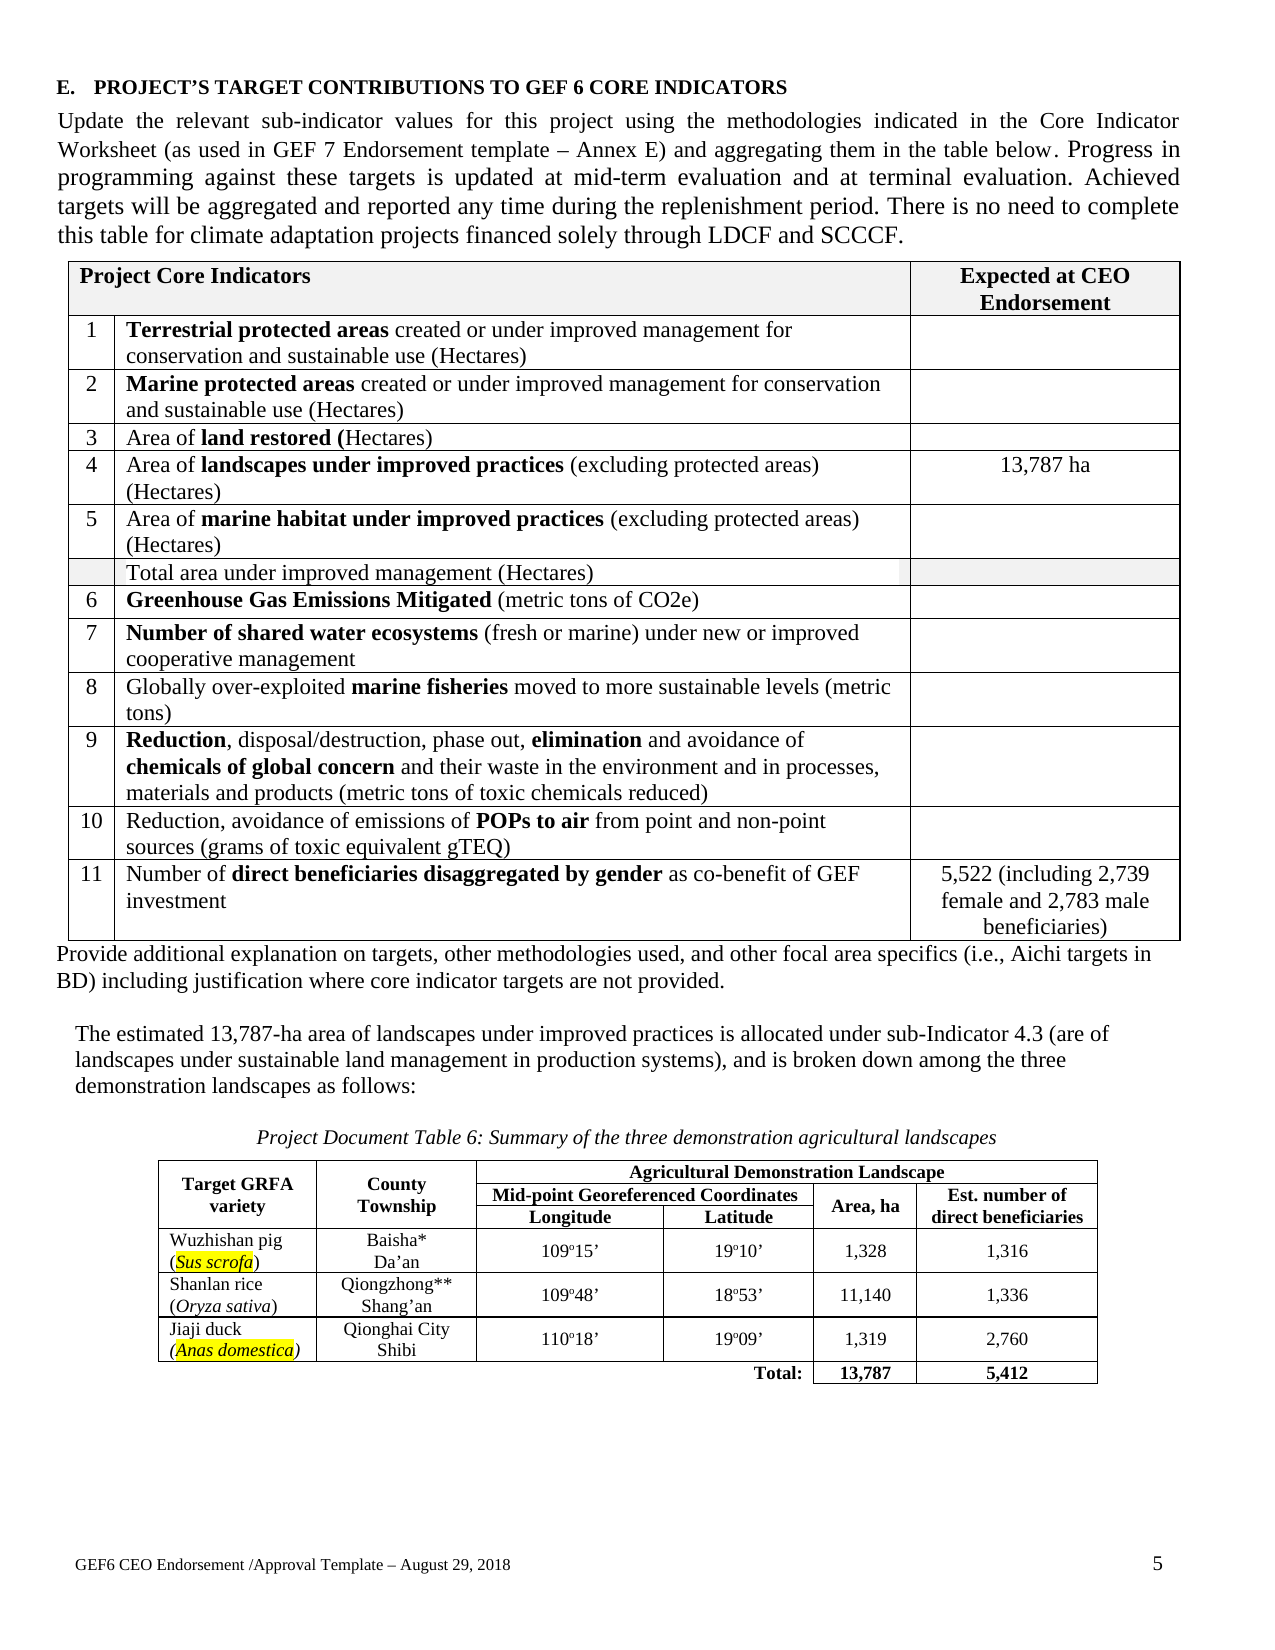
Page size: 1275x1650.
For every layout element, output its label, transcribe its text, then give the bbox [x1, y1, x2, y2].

table_header Target GRFA variety [159, 1161, 316, 1228]
text Update the relevant sub-indicator values for this project using the methodologies indicated in the Core Indicator Worksheet (as used in GEF 7 Endorsement template – Annex E) and aggregating them in the table below. Progress in programming against these targets is updated at mid-term evaluation and at terminal evaluation. Achieved targets will be aggregated and reported any time during the replenishment period. There is no need to complete this table for climate adaptation projects financed solely through LDCF and SCCCF. [57, 107, 1181, 249]
table_cell 1,319 [814, 1318, 916, 1361]
table_cell 18o53’ [664, 1273, 813, 1316]
table_cell 5 [69, 505, 114, 558]
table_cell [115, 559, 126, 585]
table_cell [911, 586, 1179, 618]
table_cell Marine protected areas created or under improved management for conservation and sustainable use (Hectares) [115, 370, 910, 423]
table_cell 13,787 [814, 1362, 916, 1383]
table_header County Township [317, 1161, 476, 1228]
table_cell 1,336 [917, 1273, 1097, 1316]
table_cell 6 [69, 586, 114, 618]
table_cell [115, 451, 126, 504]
table_cell 4 [69, 451, 114, 504]
table_cell 10 [69, 807, 114, 859]
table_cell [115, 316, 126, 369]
table_cell 109o48’ [477, 1273, 663, 1316]
text The estimated 13,787-ha area of landscapes under improved practices is allocated under sub-Indicator 4.3 (are of landscapes under sustainable land management in production systems), and is broken down among the three demonstration landscapes as follows: [75, 1019, 1181, 1099]
table_cell Area, ha [814, 1184, 916, 1228]
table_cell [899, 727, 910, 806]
table_cell [69, 559, 114, 585]
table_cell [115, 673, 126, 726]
table_cell Latitude [664, 1206, 813, 1228]
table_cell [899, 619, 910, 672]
table_cell Shanlan rice (Oryza sativa) [159, 1273, 316, 1316]
table_cell Total: [158, 1362, 813, 1383]
table_cell [911, 727, 1179, 806]
table_cell [911, 424, 1179, 450]
table_cell Mid-point Georeferenced Coordinates [477, 1184, 813, 1205]
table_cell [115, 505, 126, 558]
table_cell Number of direct beneficiaries disaggregated by gender as co-benefit of GEF investment [115, 860, 910, 939]
table_header Project Core Indicators [69, 262, 910, 315]
table_cell 11 [69, 860, 114, 939]
table_cell Est. number of direct beneficiaries [917, 1184, 1097, 1228]
table_cell Baisha* Da’an [317, 1229, 476, 1272]
table_cell Longitude [477, 1206, 663, 1228]
table_cell 3 [69, 424, 114, 450]
table_cell 109o15’ [477, 1229, 663, 1272]
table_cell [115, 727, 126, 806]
table_header Agricultural Demonstration Landscape [477, 1161, 1097, 1183]
table_cell 7 [69, 619, 114, 672]
table_cell 13,787 ha [911, 451, 1179, 504]
table_cell 5,522 (including 2,739 female and 2,783 male beneficiaries) [911, 860, 1179, 939]
table_cell 1 [69, 316, 114, 369]
table_cell [911, 370, 1179, 423]
table_cell Greenhouse Gas Emissions Mitigated (metric tons of CO2e) [115, 586, 910, 618]
table_cell [911, 673, 1179, 726]
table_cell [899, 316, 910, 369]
table_cell [911, 559, 1179, 585]
table_cell 110o18’ [477, 1318, 663, 1361]
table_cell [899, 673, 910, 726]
table_cell Jiaji duck (Anas domestica) [159, 1318, 316, 1361]
table_cell 8 [69, 673, 114, 726]
table_cell [911, 807, 1179, 859]
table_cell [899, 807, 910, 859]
table_cell Wuzhishan pig (Sus scrofa) [159, 1229, 316, 1272]
table_cell Qiongzhong** Shang’an [317, 1273, 476, 1316]
table_cell 2 [69, 370, 114, 423]
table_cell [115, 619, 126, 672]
list Project’s Target Contributions to GEF 6 Core Indicators [56, 75, 1181, 99]
table_cell Qionghai City Shibi [317, 1318, 476, 1361]
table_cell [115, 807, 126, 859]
table_cell [911, 619, 1179, 672]
text Provide additional explanation on targets, other methodologies used, and other focal area specifics (i.e., Aichi targets in BD) including justification where core indicator targets are not provided. [56, 941, 1181, 993]
table_cell 2,760 [917, 1318, 1097, 1361]
table_cell 1,328 [814, 1229, 916, 1272]
table_cell 19o10’ [664, 1229, 813, 1272]
table_cell 1,316 [917, 1229, 1097, 1272]
table_cell [911, 505, 1179, 558]
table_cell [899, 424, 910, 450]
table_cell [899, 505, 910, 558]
table_cell 9 [69, 727, 114, 806]
text Project Document Table 6: Summary of the three demonstration agricultural landscapes [75, 1125, 1181, 1149]
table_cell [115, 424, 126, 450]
table_cell 11,140 [814, 1273, 916, 1316]
table_cell 5,412 [917, 1362, 1097, 1383]
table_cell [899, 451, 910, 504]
table_cell 19o09’ [664, 1318, 813, 1361]
table_cell [911, 316, 1179, 369]
table_header Expected at CEO Endorsement [911, 262, 1179, 315]
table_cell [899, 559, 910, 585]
